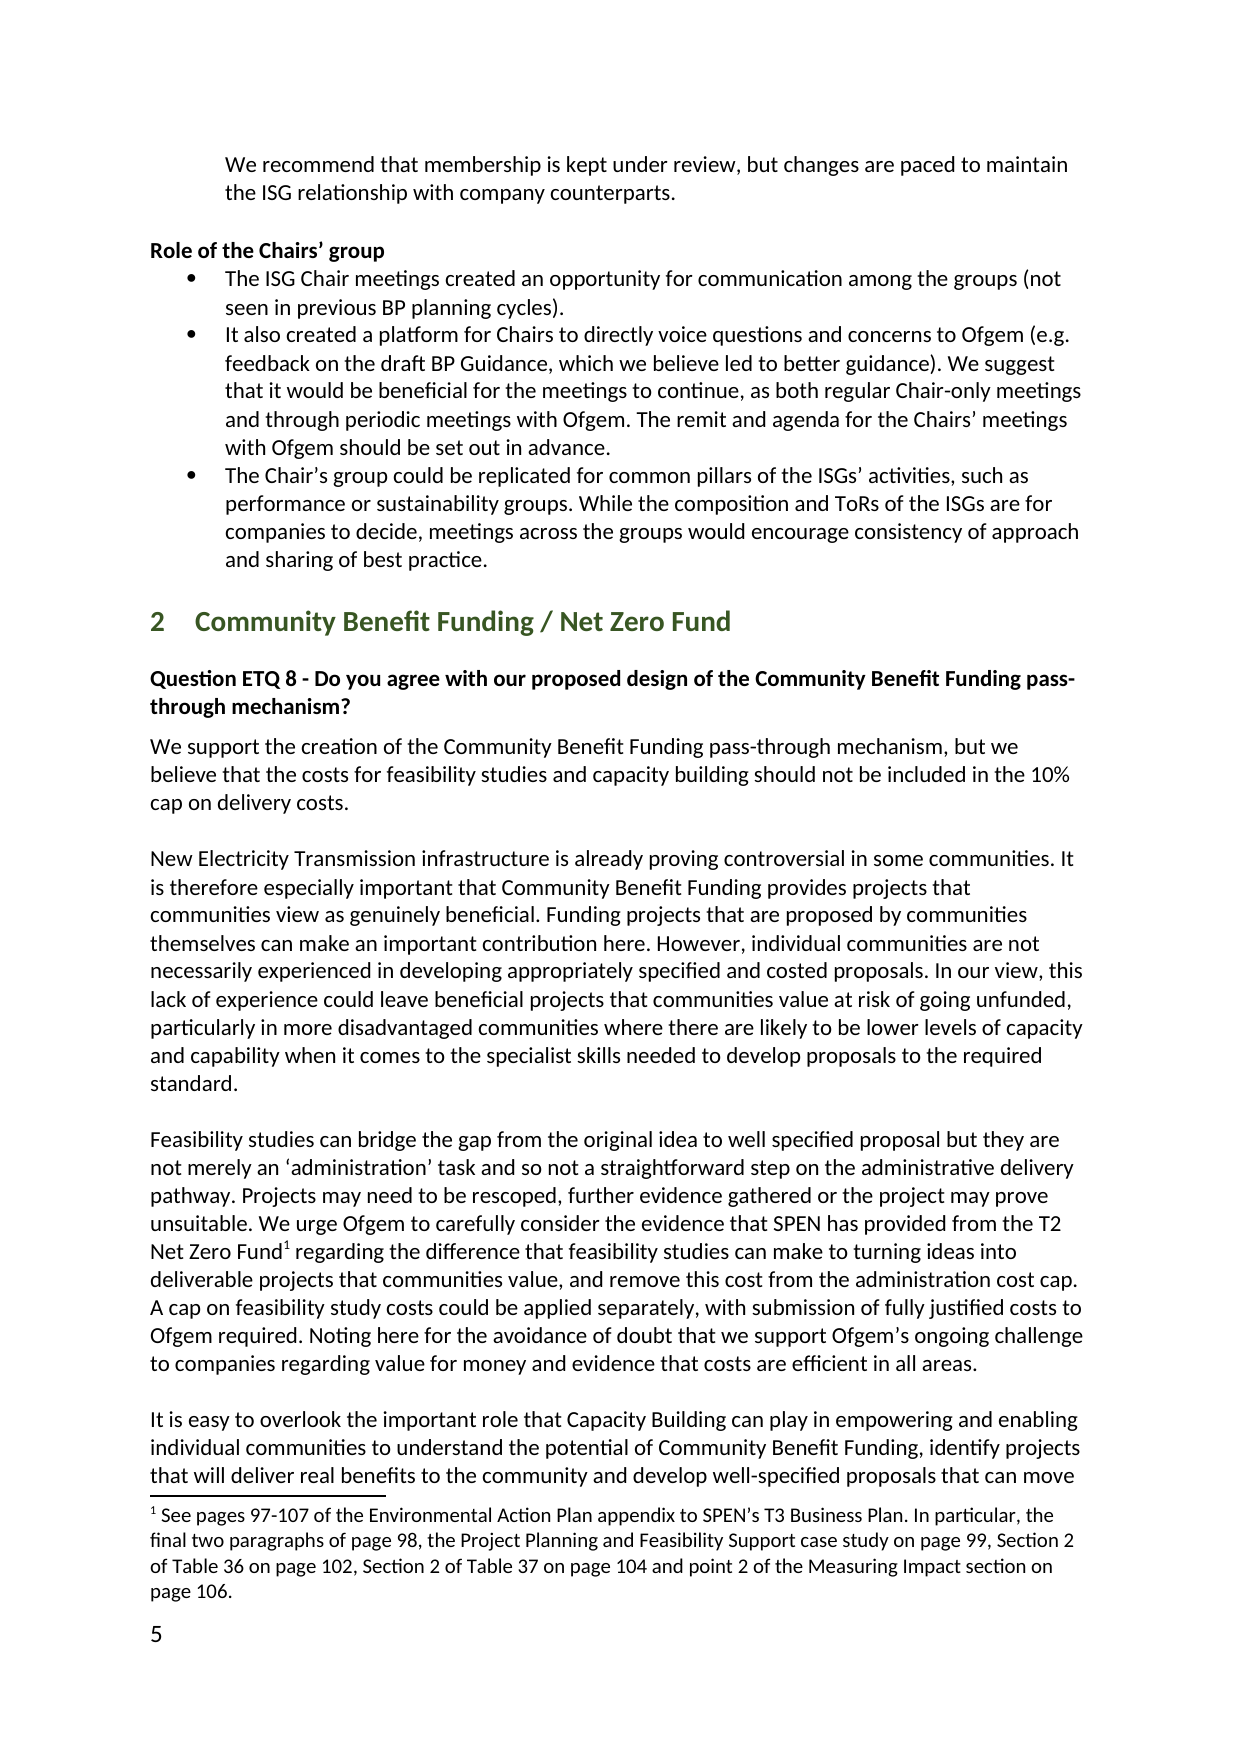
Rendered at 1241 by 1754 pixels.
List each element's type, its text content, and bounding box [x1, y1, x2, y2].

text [150, 1405, 1090, 1489]
text Question ETQ 8 - Do you agree with our proposed design of the Community Benefit Funding pass-through mechanism? [150, 664, 1090, 720]
list It also created a platform for Chairs to directly voice questions and concerns to Ofgem (e.g. feedback on the draft BP Guidance, which we believe led to better guidance). We suggest that it would be beneficial for the meetings to continue, as both regular Chair-only meetings and through periodic meetings with Ofgem. The remit and agenda for the Chairs’ meetings with Ofgem should be set out in advance. [187, 321, 1090, 461]
text Feasibility studies can bridge the gap from the original idea to well specified proposal but they are not merely an ‘administration’ task and so not a straightforward step on the administrative delivery pathway. Projects may need to be rescoped, further evidence gathered or the project may prove unsuitable. We urge Ofgem to carefully consider the evidence that SPEN has provided from the T2 Net Zero Fund regarding the difference that feasibility studies can make to turning ideas into deliverable projects that communities value, and remove this cost from the administration cost cap. A cap on feasibility study costs could be applied separately, with submission of fully justified costs to Ofgem required. Noting here for the avoidance of doubt that we support Ofgem’s ongoing challenge to companies regarding value for money and evidence that costs are efficient in all areas. [150, 1125, 1090, 1377]
list The ISG Chair meetings created an opportunity for communication among the groups (not seen in previous BP planning cycles). [187, 264, 1090, 321]
text New Electricity Transmission infrastructure is already proving controversial in some communities. It is therefore especially important that Community Benefit Funding provides projects that communities view as genuinely beneficial. Funding projects that are proposed by communities themselves can make an important contribution here. However, individual communities are not necessarily experienced in developing appropriately specified and costed proposals. In our view, this lack of experience could leave beneficial projects that communities value at risk of going unfunded, particularly in more disadvantaged communities where there are likely to be lower levels of capacity and capability when it comes to the specialist skills needed to develop proposals to the required standard. [150, 844, 1090, 1097]
text Role of the Chairs’ group [150, 237, 1090, 264]
subtitle Community Benefit Funding / Net Zero Fund [150, 603, 1090, 639]
text We support the creation of the Community Benefit Funding pass-through mechanism, but we believe that the costs for feasibility studies and capacity building should not be included in the 10% cap on delivery costs. [150, 732, 1090, 817]
list The Chair’s group could be replicated for common pillars of the ISGs’ activities, such as performance or sustainability groups. While the composition and ToRs of the ISGs are for companies to decide, meetings across the groups would encourage consistency of approach and sharing of best practice. [187, 461, 1090, 573]
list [187, 150, 1090, 206]
